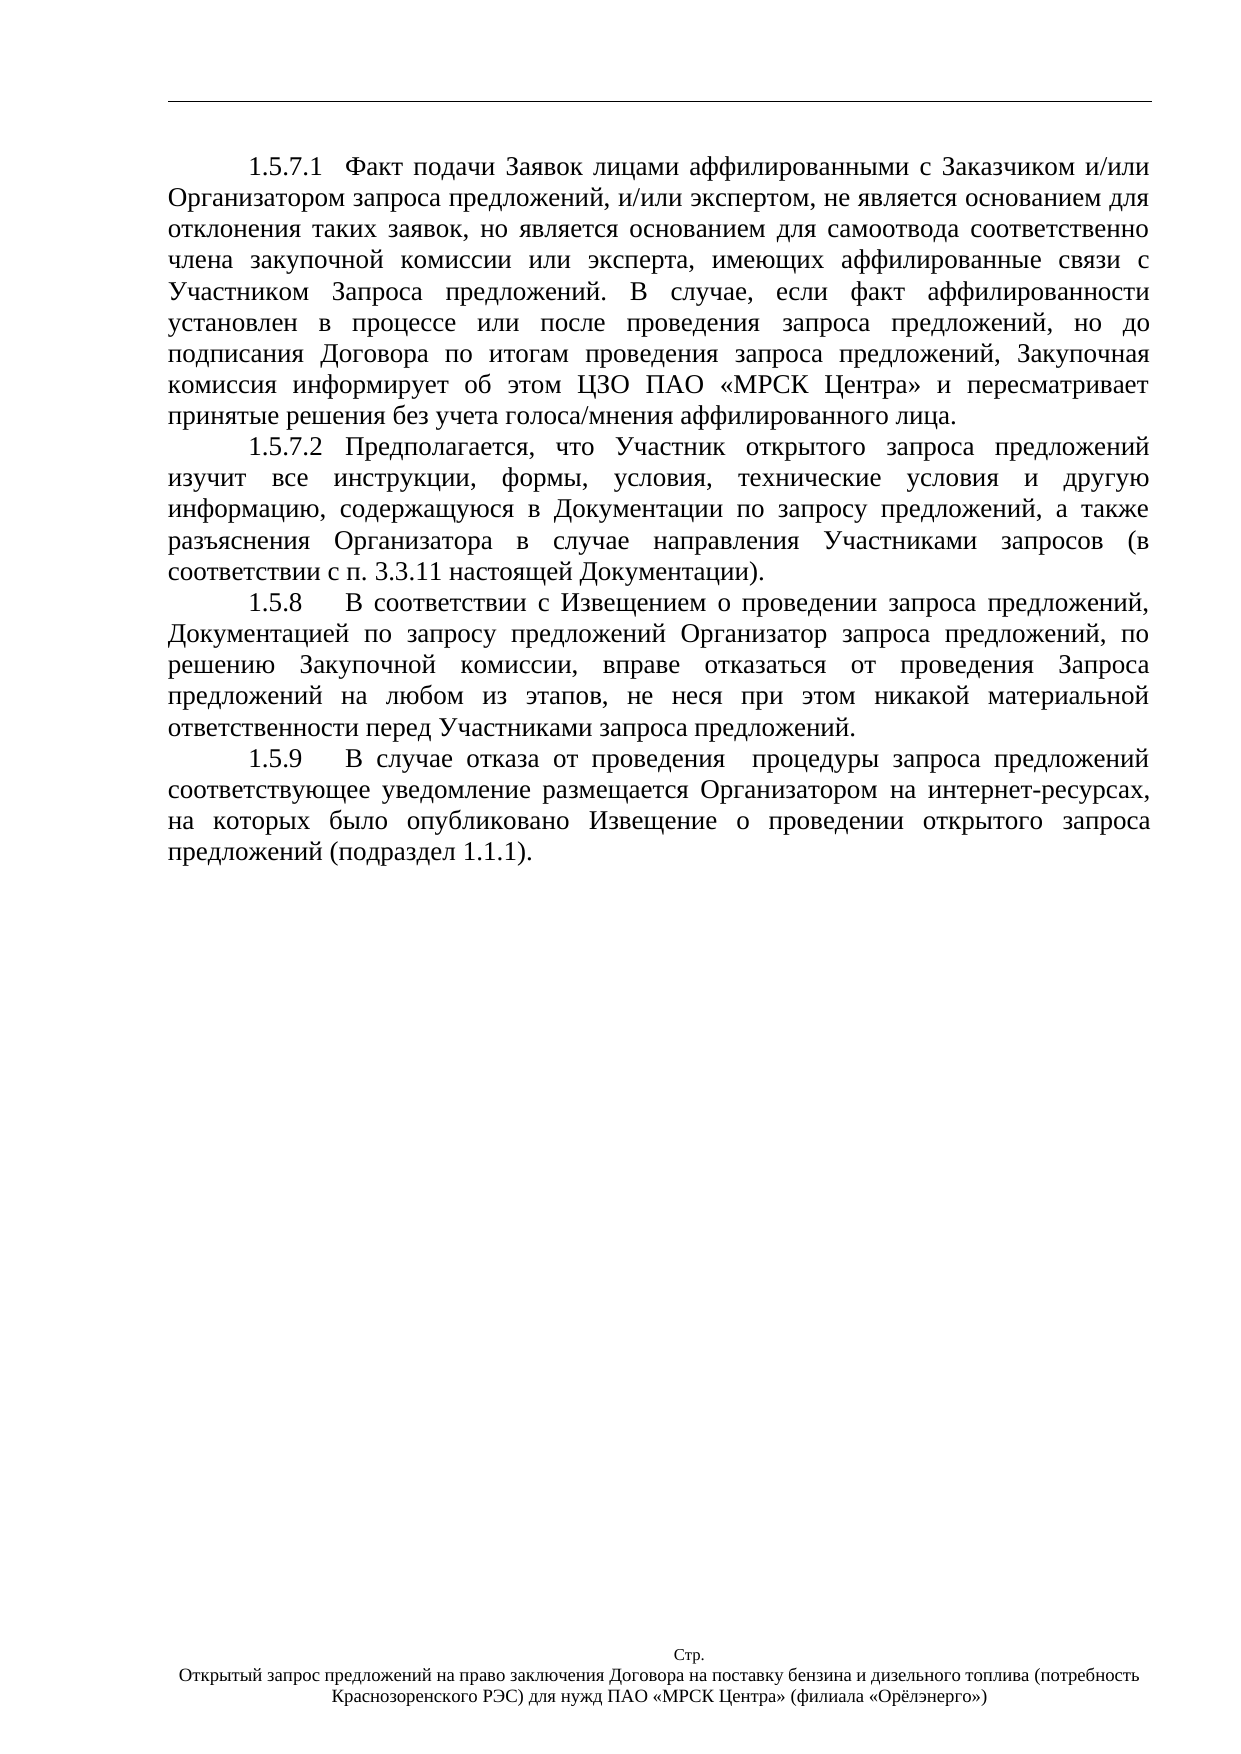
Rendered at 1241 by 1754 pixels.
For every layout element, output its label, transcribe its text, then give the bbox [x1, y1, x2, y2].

list В соответствии с Извещением о проведении запроса предложений, Документацией по запросу предложений Организатор запроса предложений, по решению Закупочной комиссии, вправе отказаться от проведения Запроса предложений на любом из этапов, не неся при этом никакой материальной ответственности перед Участниками запроса предложений. [168, 586, 1150, 742]
list В случае отказа от проведения процедуры запроса предложений соответствующее уведомление размещается Организатором на интернет-ресурсах, на которых было опубликовано Извещение о проведении открытого запроса предложений (подраздел 1.1.1). [168, 742, 1150, 866]
list Предполагается, что Участник открытого запроса предложений изучит все инструкции, формы, условия, технические условия и другую информацию, содержащуюся в Документации по запросу предложений, а также разъяснения Организатора в случае направления Участниками запросов (в соответствии с п. 3.3.11 настоящей Документации). [168, 430, 1150, 586]
list Факт подачи Заявок лицами аффилированными с Заказчиком и/или Организатором запроса предложений, и/или экспертом, не является основанием для отклонения таких заявок, но является основанием для самоотвода соответственно члена закупочной комиссии или эксперта, имеющих аффилированные связи с Участником Запроса предложений. В случае, если факт аффилированности установлен в процессе или после проведения запроса предложений, но до подписания Договора по итогам проведения запроса предложений, Закупочная комиссия информирует об этом ЦЗО ПАО «МРСК Центра» и пересматривает принятые решения без учета голоса/мнения аффилированного лица. [168, 150, 1150, 430]
